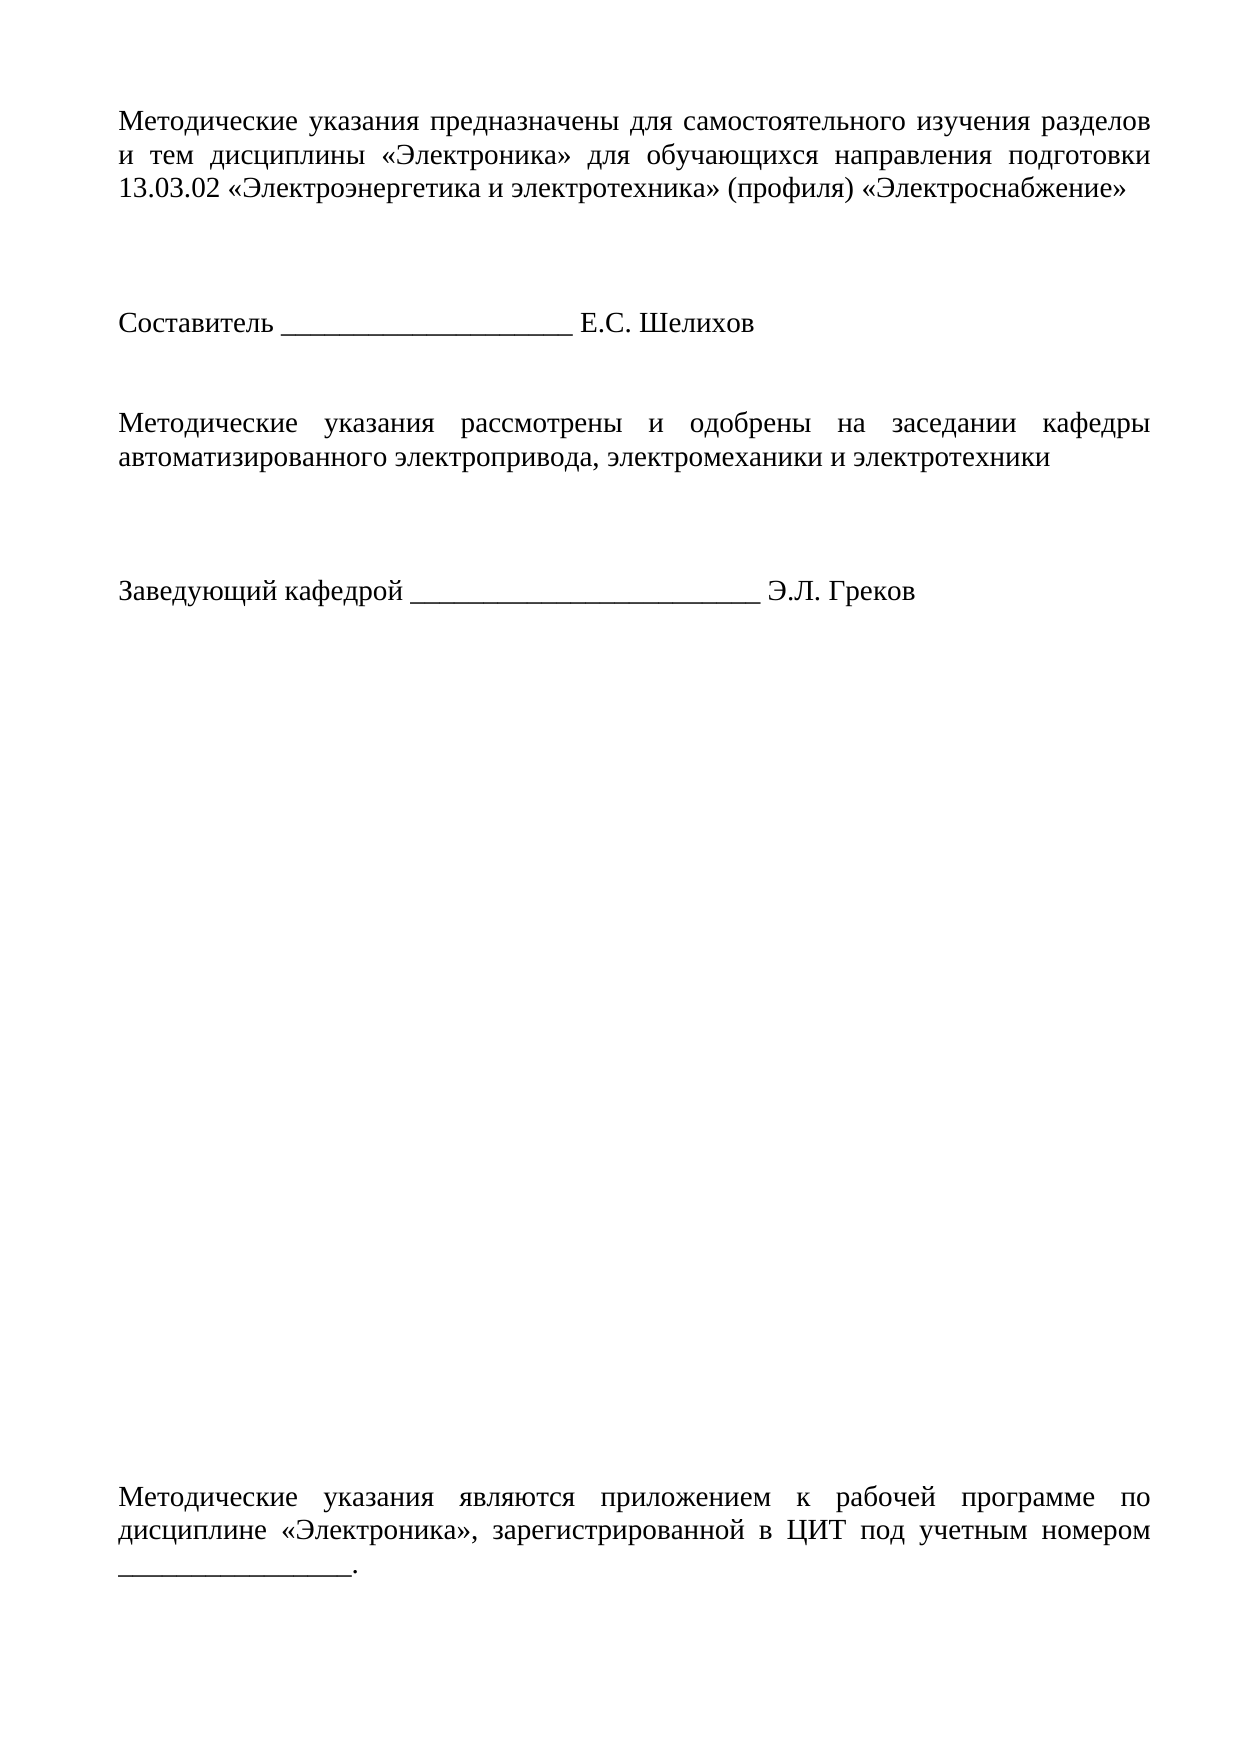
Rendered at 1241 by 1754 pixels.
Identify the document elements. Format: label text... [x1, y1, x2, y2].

text Методические указания являются приложением к рабочей программе по дисциплине «Электроника», зарегистрированной в ЦИТ под учетным номером ________________. [118, 1479, 1152, 1579]
text Составитель ____________________ Е.С. Шелихов [118, 305, 1152, 338]
text Методические указания рассмотрены и одобрены на заседании кафедры автоматизированного электропривода, электромеханики и электротехники [118, 405, 1152, 472]
text Заведующий кафедрой ________________________ Э.Л. Греков [118, 573, 1152, 607]
text Методические указания предназначены для самостоятельного изучения разделов и тем дисциплины «Электроника» для обучающихся направления подготовки 13.03.02 «Электроэнергетика и электротехника» (профиля) «Электроснабжение» [118, 103, 1152, 204]
